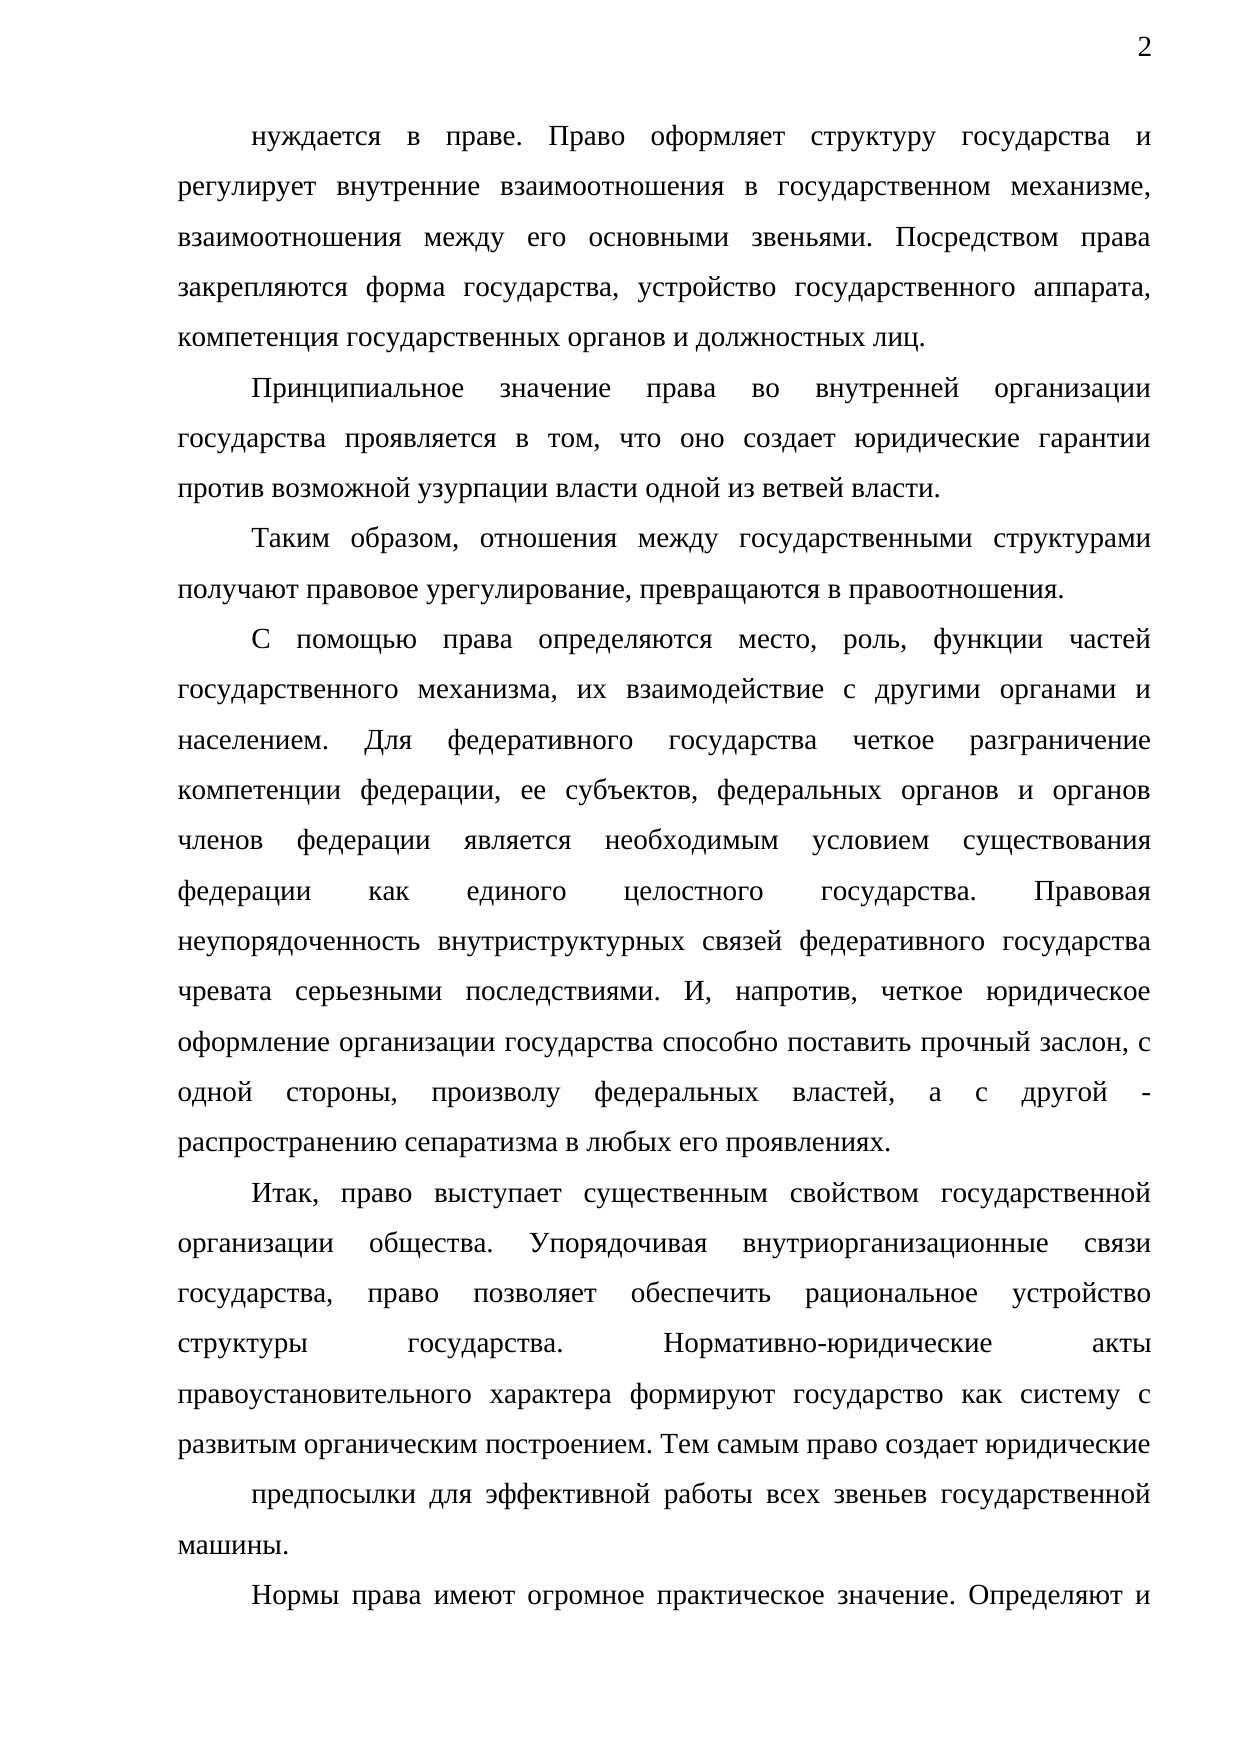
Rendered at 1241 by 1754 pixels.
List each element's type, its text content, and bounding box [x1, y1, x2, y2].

text Принципиальное значение права во внутренней организации государства проявляется в том, что оно создает юридические гарантии против возможной узурпации власти одной из ветвей власти. [177, 370, 1152, 504]
text Таким образом, отношения между государственными структурами получают правовое урегулирование, превращаются в правоотношения. [177, 521, 1152, 604]
text предпосылки для эффективной работы всех звеньев государственной машины. [177, 1477, 1152, 1560]
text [177, 1577, 1152, 1611]
text нуждается в праве. Право оформляет структуру государства и регулирует внутренние взаимоотношения в государственном механизме, взаимоотношения между его основными звеньями. Посредством права закрепляются форма государства, устройство государственного аппарата, компетенция государственных органов и должностных лиц. [177, 118, 1152, 353]
text Итак, право выступает существенным свойством государственной организации общества. Упорядочивая внутриорганизационные связи государства, право позволяет обеспечить рациональное устройство структуры государства. Нормативно-юридические акты правоустановительного характера формируют государство как систему с развитым органическим построением. Тем самым право создает юридические [177, 1175, 1152, 1460]
text С помощью права определяются место, роль, функции частей государственного механизма, их взаимодействие с другими органами и населением. Для федеративного государства четкое разграничение компетенции федерации, ее субъектов, федеральных органов и органов членов федерации является необходимым условием существования федерации как единого целостного государства. Правовая неупорядоченность внутриструктурных связей федеративного государства чревата серьезными последствиями. И, напротив, четкое юридическое оформление организации государства способно поставить прочный заслон, с одной стороны, произволу федеральных властей, а с другой - распространению сепаратизма в любых его проявлениях. [177, 621, 1152, 1158]
